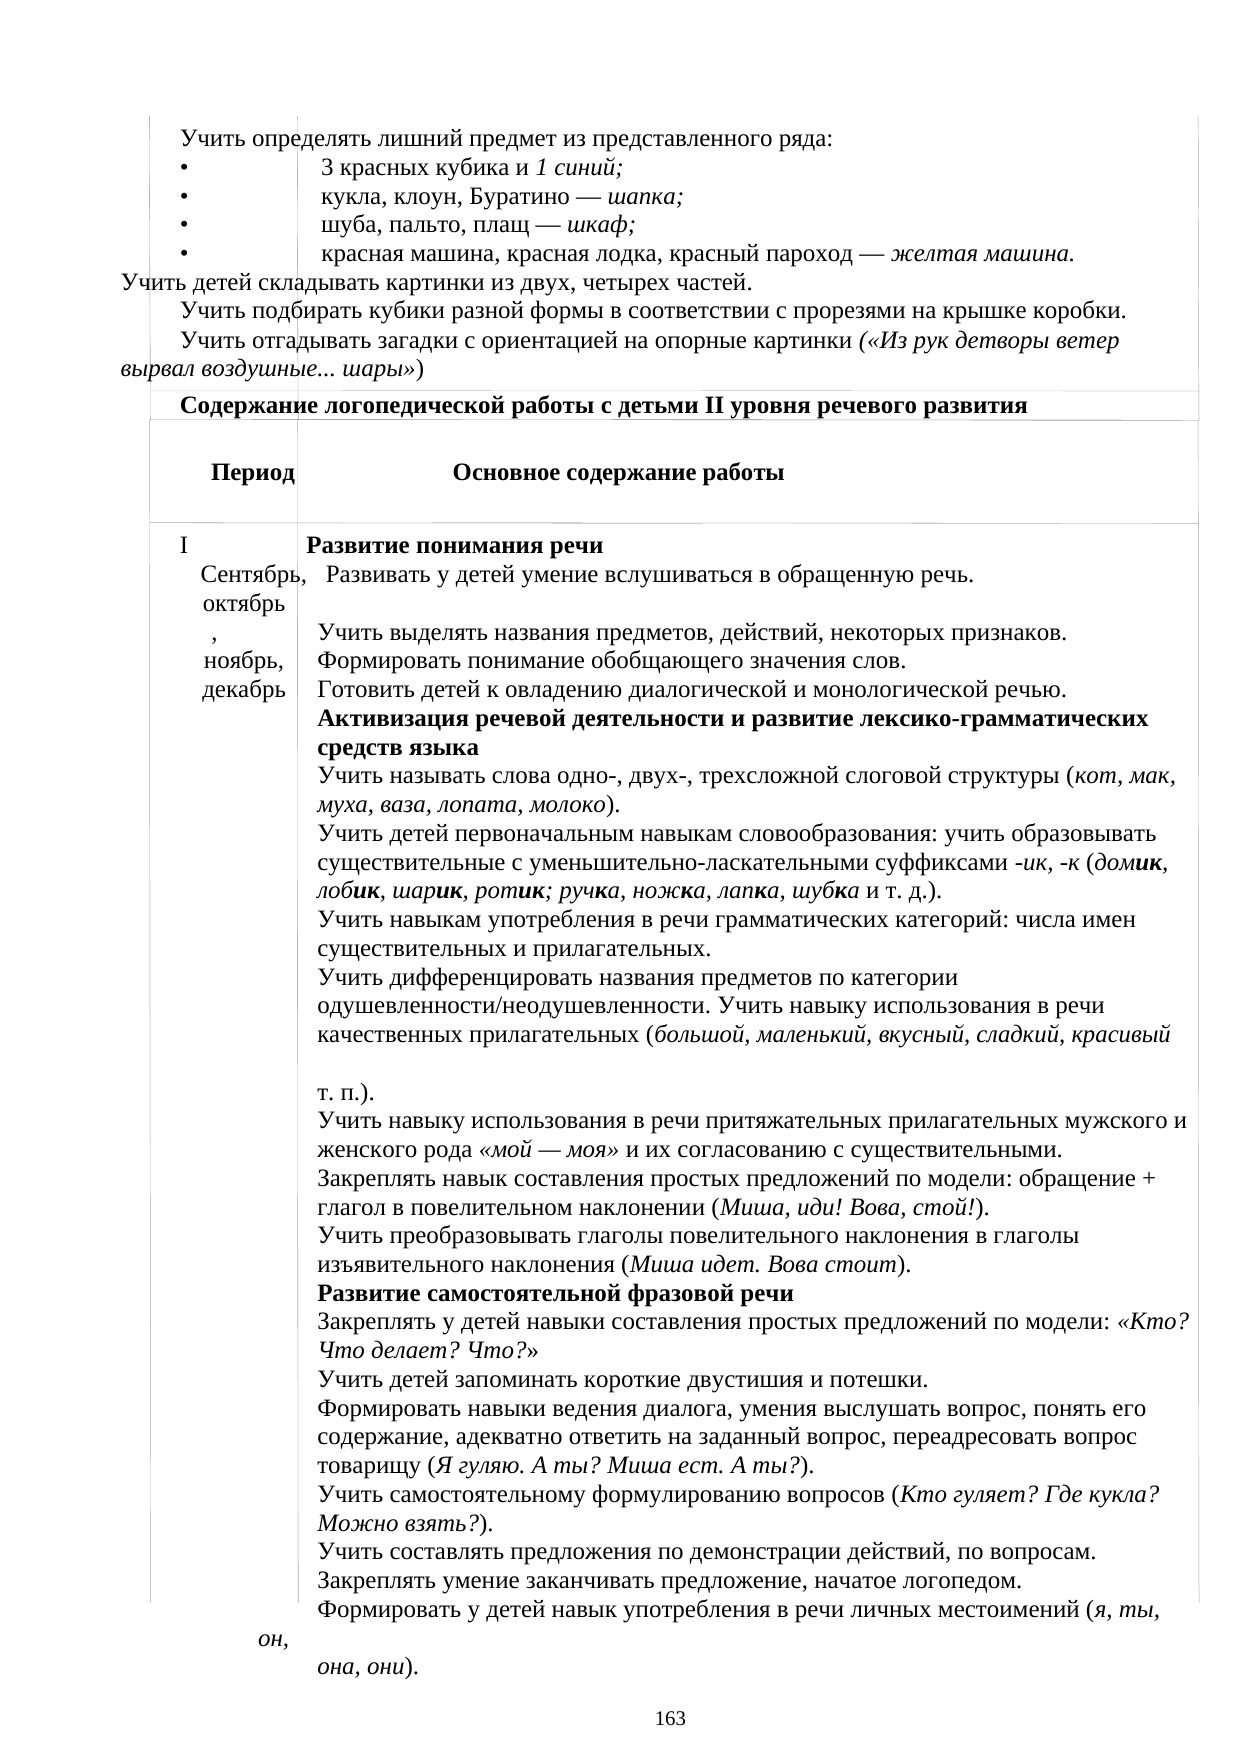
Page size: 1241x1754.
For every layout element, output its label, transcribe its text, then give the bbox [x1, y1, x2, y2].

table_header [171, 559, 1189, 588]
list кукла, клоун, Буратино — шапка; [120, 181, 1190, 209]
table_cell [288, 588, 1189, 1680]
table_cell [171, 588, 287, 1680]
list Развитие понимания речи [120, 531, 1190, 559]
text Учить подбирать кубики разной формы в соответствии с прорезями на крышке коробки. [120, 297, 1153, 324]
text Учить отгадывать загадки с ориентацией на опорные картинки («Из рук детворы ветер вырвал воздушные... шары») [120, 326, 1176, 382]
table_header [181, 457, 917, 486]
text Содержание логопедической работы с детьми II уровня речевого развития [120, 391, 1190, 419]
text Учить определять лишний предмет из представленного ряда: [120, 123, 1190, 152]
list 3 красных кубика и 1 синий; [120, 152, 1190, 181]
list красная машина, красная лодка, красный пароход — желтая машина. Учить детей складывать картинки из двух, четырех частей. [120, 239, 1076, 295]
list шуба, пальто, плащ — шкаф; [120, 209, 1190, 238]
